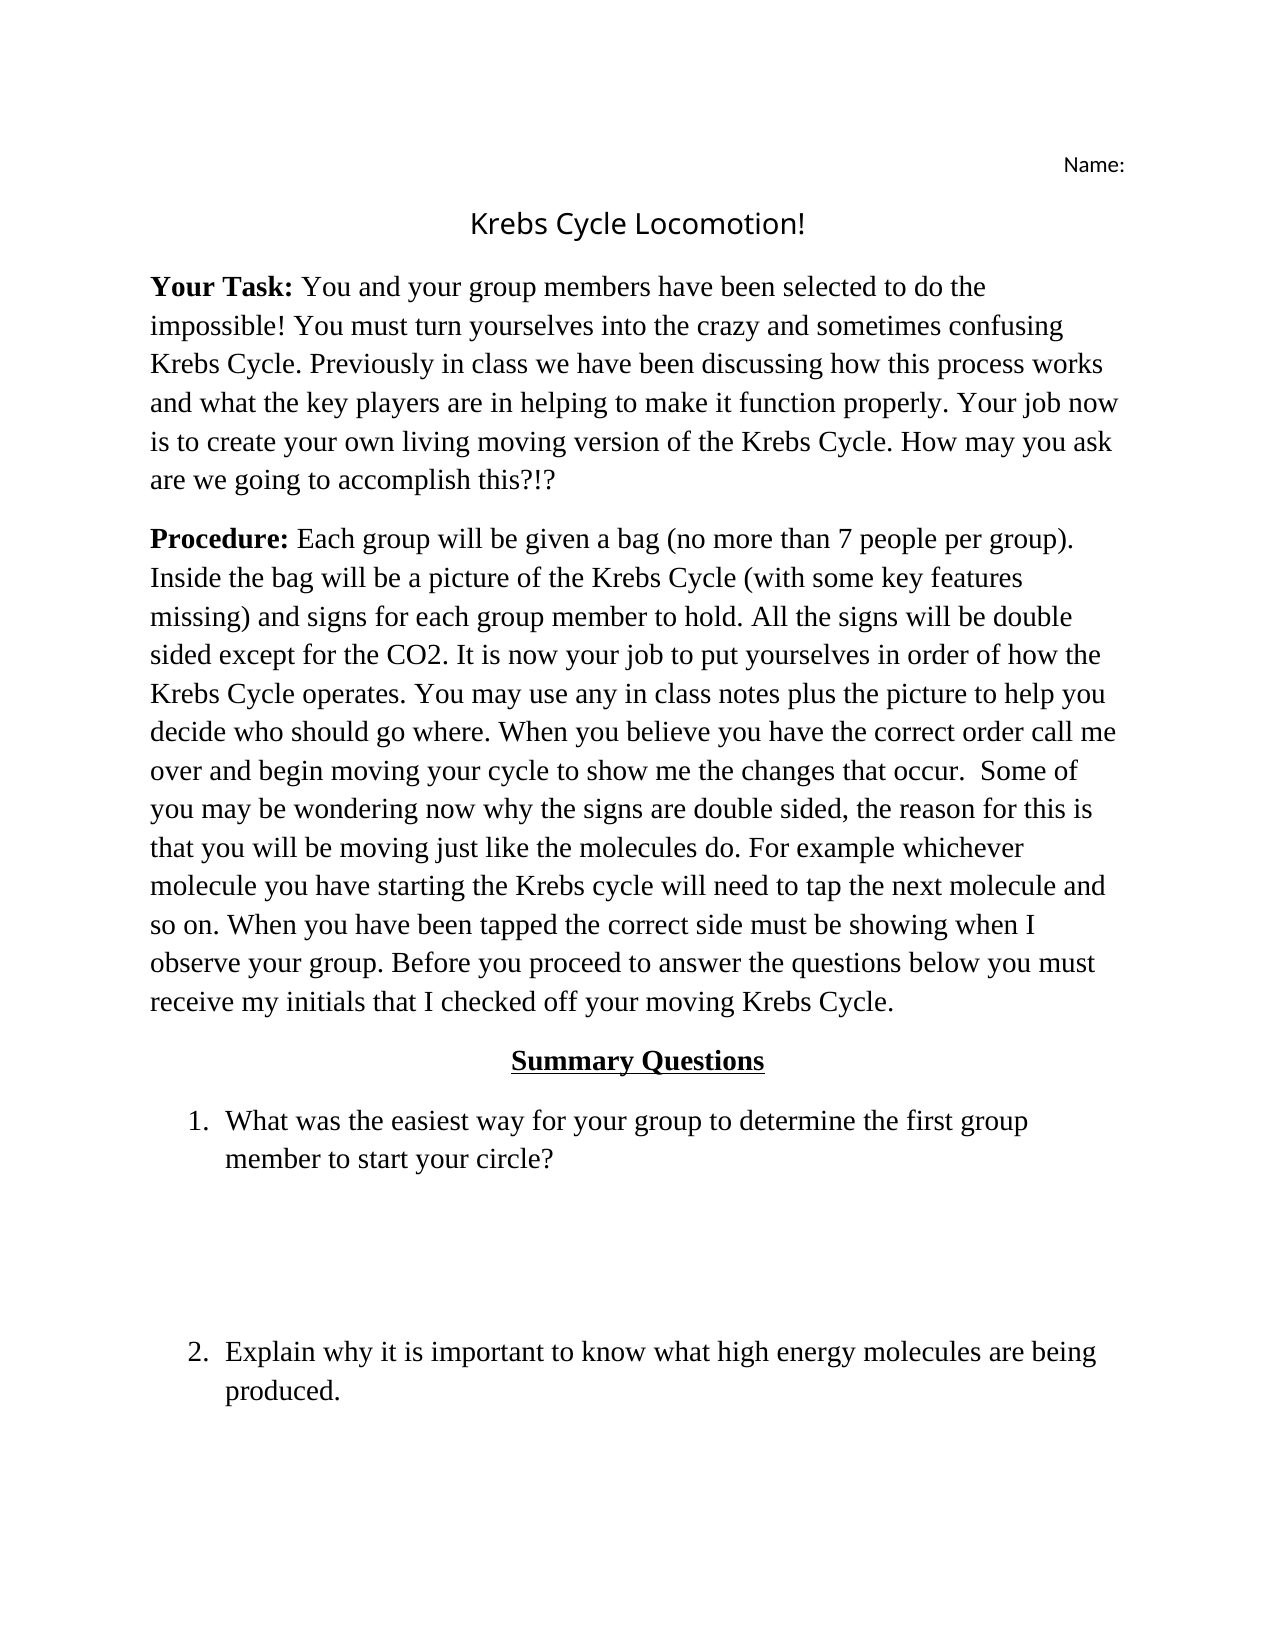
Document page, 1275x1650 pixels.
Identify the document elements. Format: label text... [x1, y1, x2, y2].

text Krebs Cycle Locomotion! [150, 203, 1125, 243]
text Your Task: You and your group members have been selected to do the impossible! You must turn yourselves into the crazy and sometimes confusing Krebs Cycle. Previously in class we have been discussing how this process works and what the key players are in helping to make it function properly. Your job now is to create your own living moving version of the Krebs Cycle. How may you ask are we going to accomplish this?!? [150, 269, 1125, 496]
text Procedure: Each group will be given a bag (no more than 7 people per group). Inside the bag will be a picture of the Krebs Cycle (with some key features missing) and signs for each group member to hold. All the signs will be double sided except for the CO2. It is now your job to put yourselves in order of how the Krebs Cycle operates. You may use any in class notes plus the picture to help you decide who should go where. When you believe you have the correct order call me over and begin moving your cycle to show me the changes that occur. Some of you may be wondering now why the signs are double sided, the reason for this is that you will be moving just like the molecules do. For example whichever molecule you have starting the Krebs cycle will need to tap the next molecule and so on. When you have been tapped the correct side must be showing when I observe your group. Before you proceed to answer the questions below you must receive my initials that I checked off your moving Krebs Cycle. [150, 522, 1125, 1018]
list Explain why it is important to know what high energy molecules are being produced. [187, 1334, 1125, 1406]
list What was the easiest way for your group to determine the first group member to start your circle? [187, 1103, 1125, 1175]
text Name: [150, 150, 1125, 178]
text Summary Questions [150, 1043, 1125, 1077]
